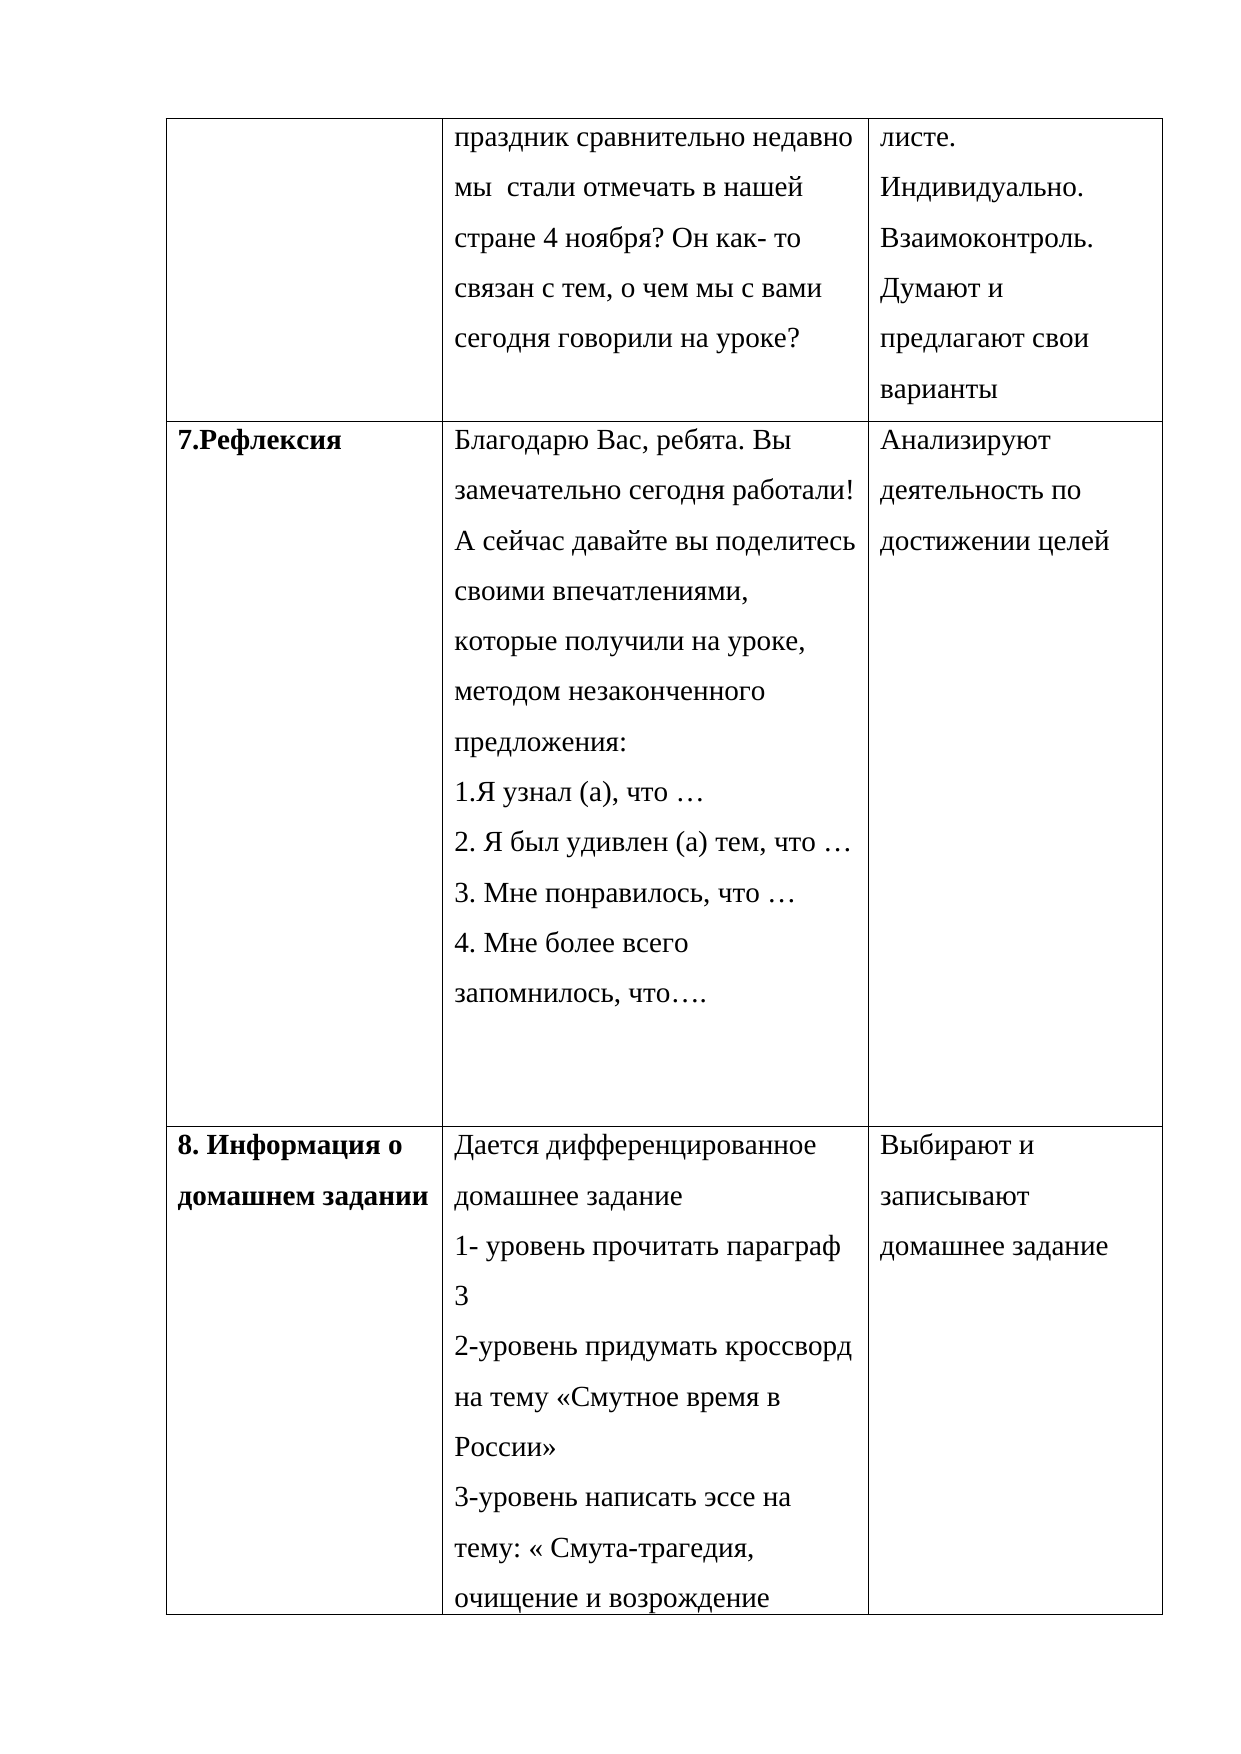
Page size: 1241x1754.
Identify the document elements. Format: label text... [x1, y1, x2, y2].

table_cell 7.Рефлексия [167, 422, 442, 1126]
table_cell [869, 119, 1162, 421]
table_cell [443, 119, 868, 421]
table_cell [869, 1127, 1162, 1614]
table_cell Анализируют деятельность по достижении целей [869, 422, 1162, 1126]
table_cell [167, 1127, 442, 1614]
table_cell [443, 1127, 868, 1614]
table_cell Благодарю Вас, ребята. Вы замечательно сегодня работали! А сейчас давайте вы поделитесь своими впечатлениями, которые получили на уроке, методом незаконченного предложения: 1.Я узнал (а), что … 2. Я был удивлен (а) тем, что … 3. Мне понравилось, что … 4. Мне более всего запомнилось, что…. [443, 422, 868, 1126]
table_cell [167, 119, 442, 421]
